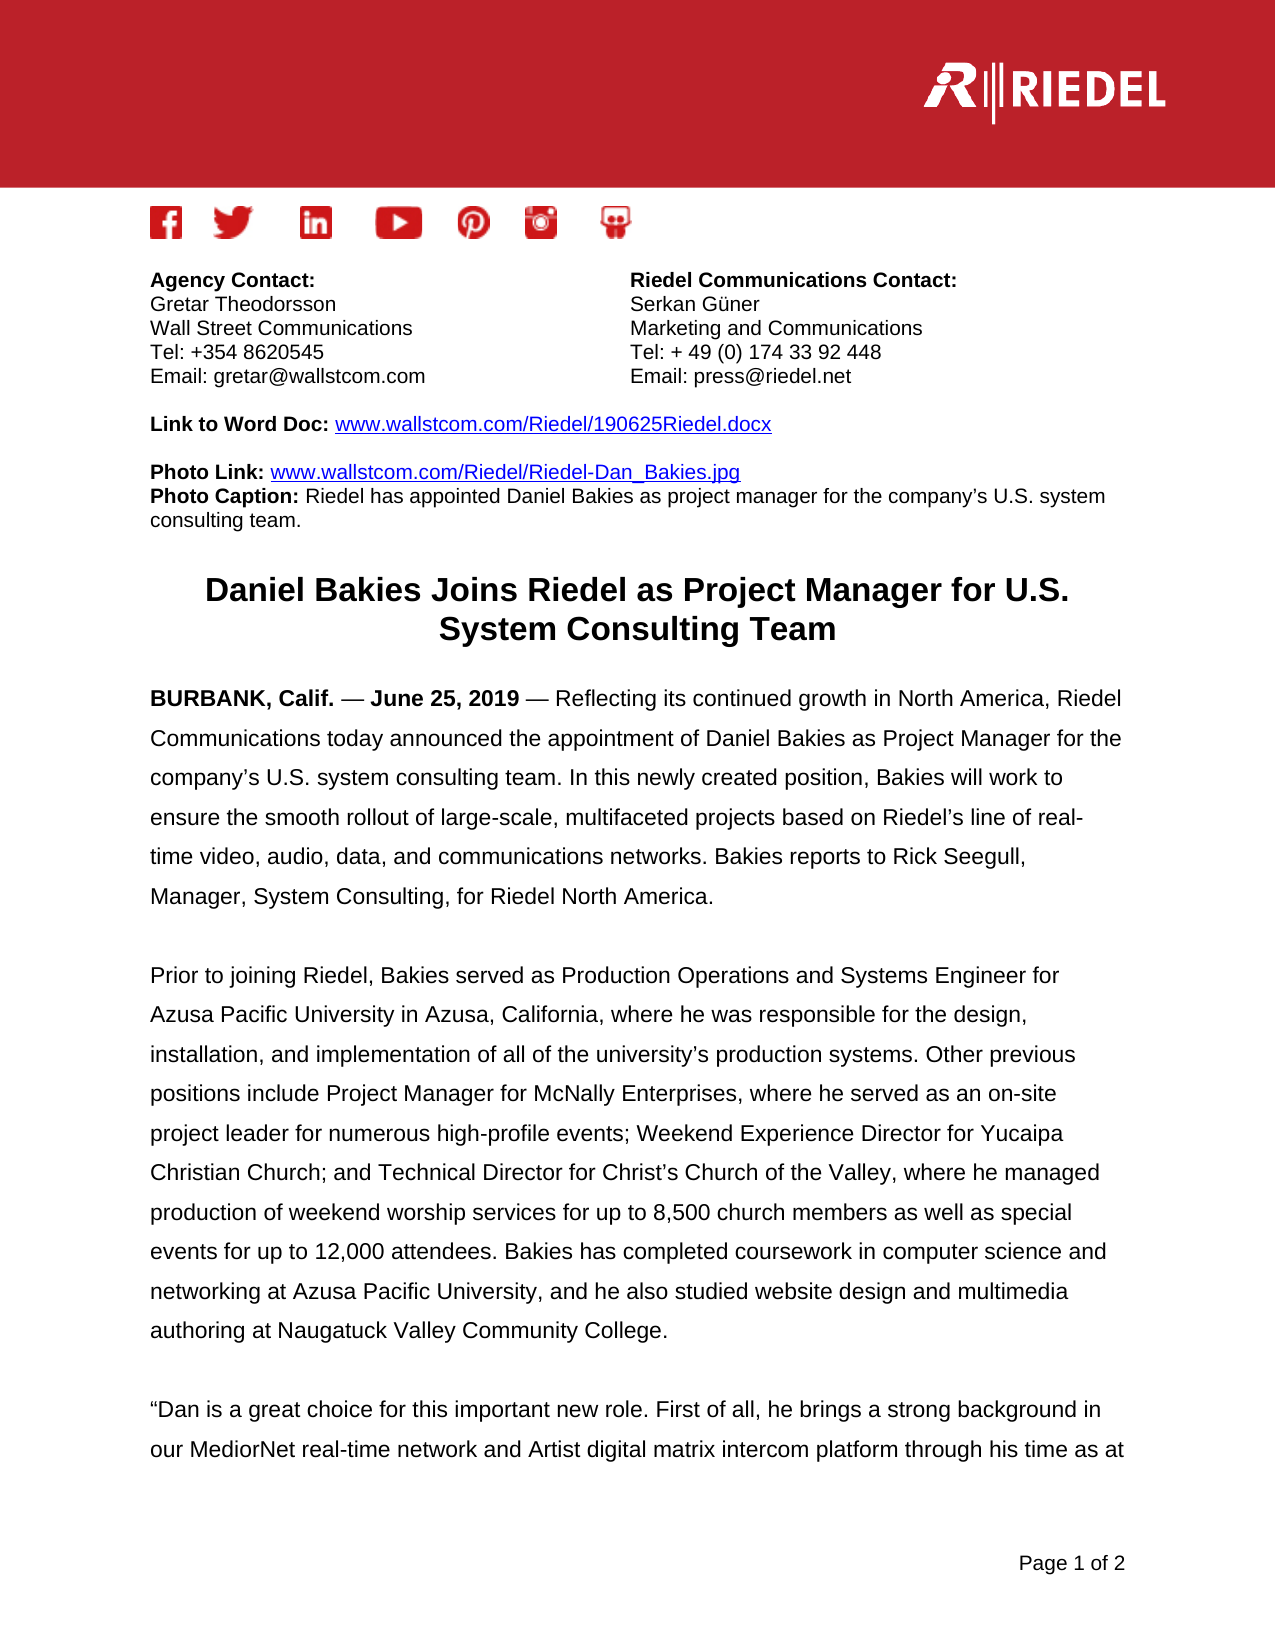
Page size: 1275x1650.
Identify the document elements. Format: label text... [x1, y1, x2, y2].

table_header Agency Contact: Gretar Theodorsson Wall Street Communications Tel: +354 8620545 Email: gretar@wallstcom.com [150, 268, 619, 388]
picture [923, 62, 1166, 125]
picture [457, 206, 490, 239]
text Daniel Bakies Joins Riedel as Project Manager for U.S. System Consulting Team [150, 570, 1125, 647]
picture [600, 206, 632, 239]
text BURBANK, Calif. — June 25, 2019 — Reflecting its continued growth in North America, Riedel Communications today announced the appointment of Daniel Bakies as Project Manager for the company’s U.S. system consulting team. In this newly created position, Bakies will work to ensure the smooth rollout of large-scale, multifaceted projects based on Riedel’s line of real-time video, audio, data, and communications networks. Bakies reports to Rick Seegull, Manager, System Consulting, for Riedel North America. [150, 685, 1125, 909]
text Prior to joining Riedel, Bakies served as Production Operations and Systems Engineer for Azusa Pacific University in Azusa, California, where he was responsible for the design, installation, and implementation of all of the university’s production systems. Other previous positions include Project Manager for McNally Enterprises, where he served as an on-site project leader for numerous high-profile events; Weekend Experience Director for Yucaipa Christian Church; and Technical Director for Christ’s Church of the Valley, where he managed production of weekend worship services for up to 8,500 church members as well as special events for up to 12,000 attendees. Bakies has completed coursework in computer science and networking at Azusa Pacific University, and he also studied website design and multimedia authoring at Naugatuck Valley Community College. [150, 962, 1125, 1343]
picture [150, 206, 182, 239]
table_header Riedel Communications Contact: Serkan Güner Marketing and Communications Tel: + 49 (0) 174 33 92 448 Email: press@riedel.net [619, 268, 1059, 388]
text Photo Link: www.wallstcom.com/Riedel/Riedel-Dan_Bakies.jpg [150, 460, 1125, 484]
picture [525, 206, 557, 239]
picture [300, 206, 332, 239]
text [150, 1396, 1125, 1462]
picture [213, 206, 254, 239]
text Link to Word Doc: www.wallstcom.com/Riedel/190625Riedel.docx [150, 412, 1125, 436]
text Photo Caption: Riedel has appointed Daniel Bakies as project manager for the company’s U.S. system consulting team. [150, 484, 1125, 532]
picture [375, 206, 423, 239]
